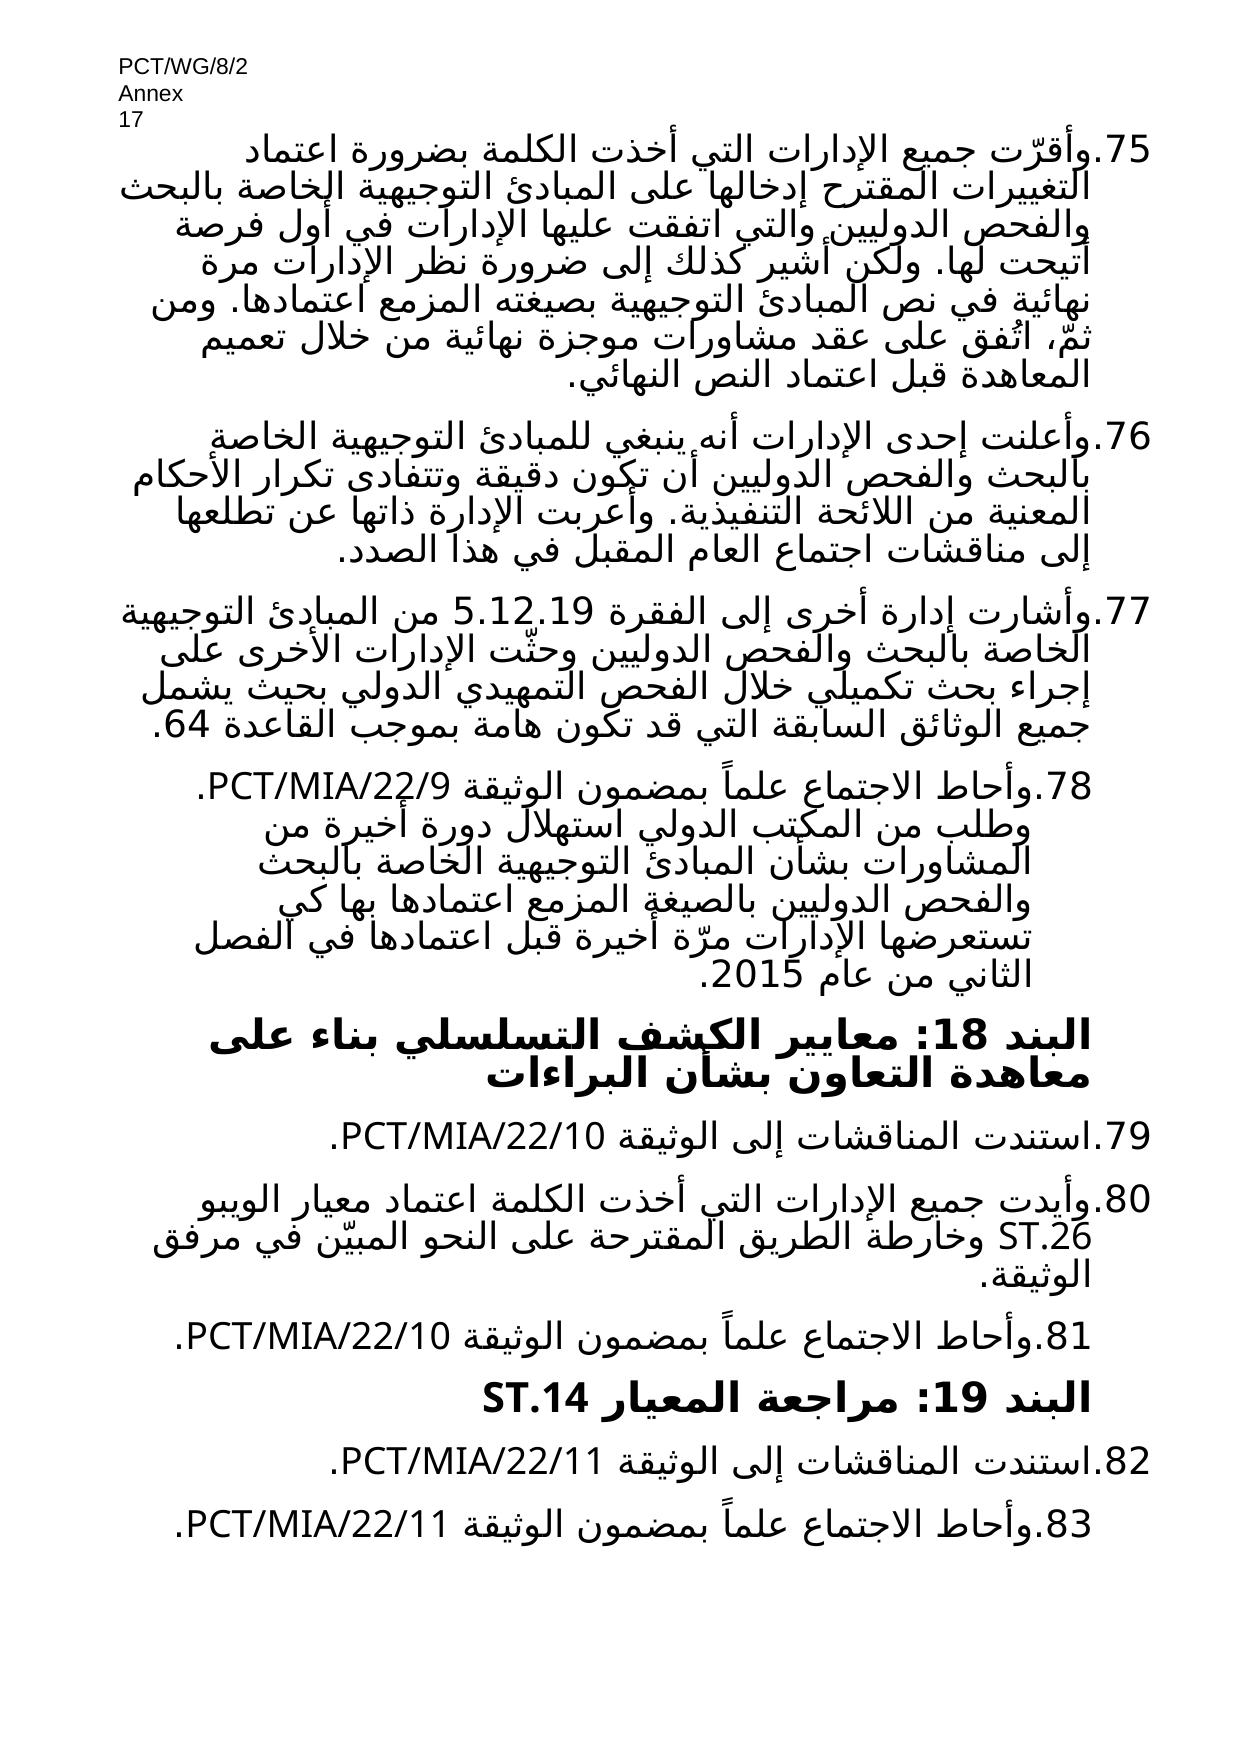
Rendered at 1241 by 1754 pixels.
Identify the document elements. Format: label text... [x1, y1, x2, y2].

text البند 19: مراجعة المعيار ST.14 [118, 1382, 1092, 1420]
list وأحاط الاجتماع علماً بمضمون الوثيقة PCT/MIA/22/10. [118, 1320, 548, 1357]
list وأحاط الاجتماع علماً بمضمون الوثيقة PCT/MIA/22/11. [118, 1507, 1033, 1545]
list استندت المناقشات إلى الوثيقة PCT/MIA/22/10. [687, 1120, 1093, 1157]
list استندت المناقشات إلى الوثيقة PCT/MIA/22/10. [118, 1120, 703, 1157]
list وأعلنت إحدى الإدارات أنه ينبغي للمبادئ التوجيهية الخاصة بالبحث والفحص الدوليين أن تكون دقيقة وتتفادى تكرار الأحكام المعنية من اللائحة التنفيذية. وأعربت الإدارة ذاتها عن تطلعها إلى مناقشات اجتماع العام المقبل في هذا الصدد. [118, 420, 1093, 570]
text البند 18: معايير الكشف التسلسلي بناء على معاهدة التعاون بشأن البراءات [118, 1020, 1092, 1095]
list وأحاط الاجتماع علماً بمضمون الوثيقة PCT/MIA/22/10. [532, 1320, 1033, 1357]
list استندت المناقشات إلى الوثيقة PCT/MIA/22/11. [687, 1445, 1093, 1482]
list وأحاط الاجتماع علماً بمضمون الوثيقة PCT/MIA/22/9. وطلب من المكتب الدولي استهلال دورة أخيرة من المشاورات بشأن المبادئ التوجيهية الخاصة بالبحث والفحص الدوليين بالصيغة المزمع اعتمادها بها كي تستعرضها الإدارات مرّة أخيرة قبل اعتمادها في الفصل الثاني من عام 2015. [118, 770, 1033, 995]
list وأيدت جميع الإدارات التي أخذت الكلمة اعتماد معيار الويبو ST.26 وخارطة الطريق المقترحة على النحو المبيّن في مرفق الوثيقة. [118, 1182, 1093, 1295]
list وأشارت إدارة أخرى إلى الفقرة 5.12.19 من المبادئ التوجيهية الخاصة بالبحث والفحص الدوليين وحثّت الإدارات الأخرى على إجراء بحث تكميلي خلال الفحص التمهيدي الدولي بحيث يشمل جميع الوثائق السابقة التي قد تكون هامة بموجب القاعدة 64. [118, 595, 1093, 745]
list استندت المناقشات إلى الوثيقة PCT/MIA/22/11. [118, 1445, 703, 1482]
list وأقرّت جميع الإدارات التي أخذت الكلمة بضرورة اعتماد التغييرات المقترح إدخالها على المبادئ التوجيهية الخاصة بالبحث والفحص الدوليين والتي اتفقت عليها الإدارات في أول فرصة أتيحت لها. ولكن أشير كذلك إلى ضرورة نظر الإدارات مرة نهائية في نص المبادئ التوجيهية بصيغته المزمع اعتمادها. ومن ثمّ، اتُفق على عقد مشاورات موجزة نهائية من خلال تعميم المعاهدة قبل اعتماد النص النهائي. [118, 132, 1093, 395]
